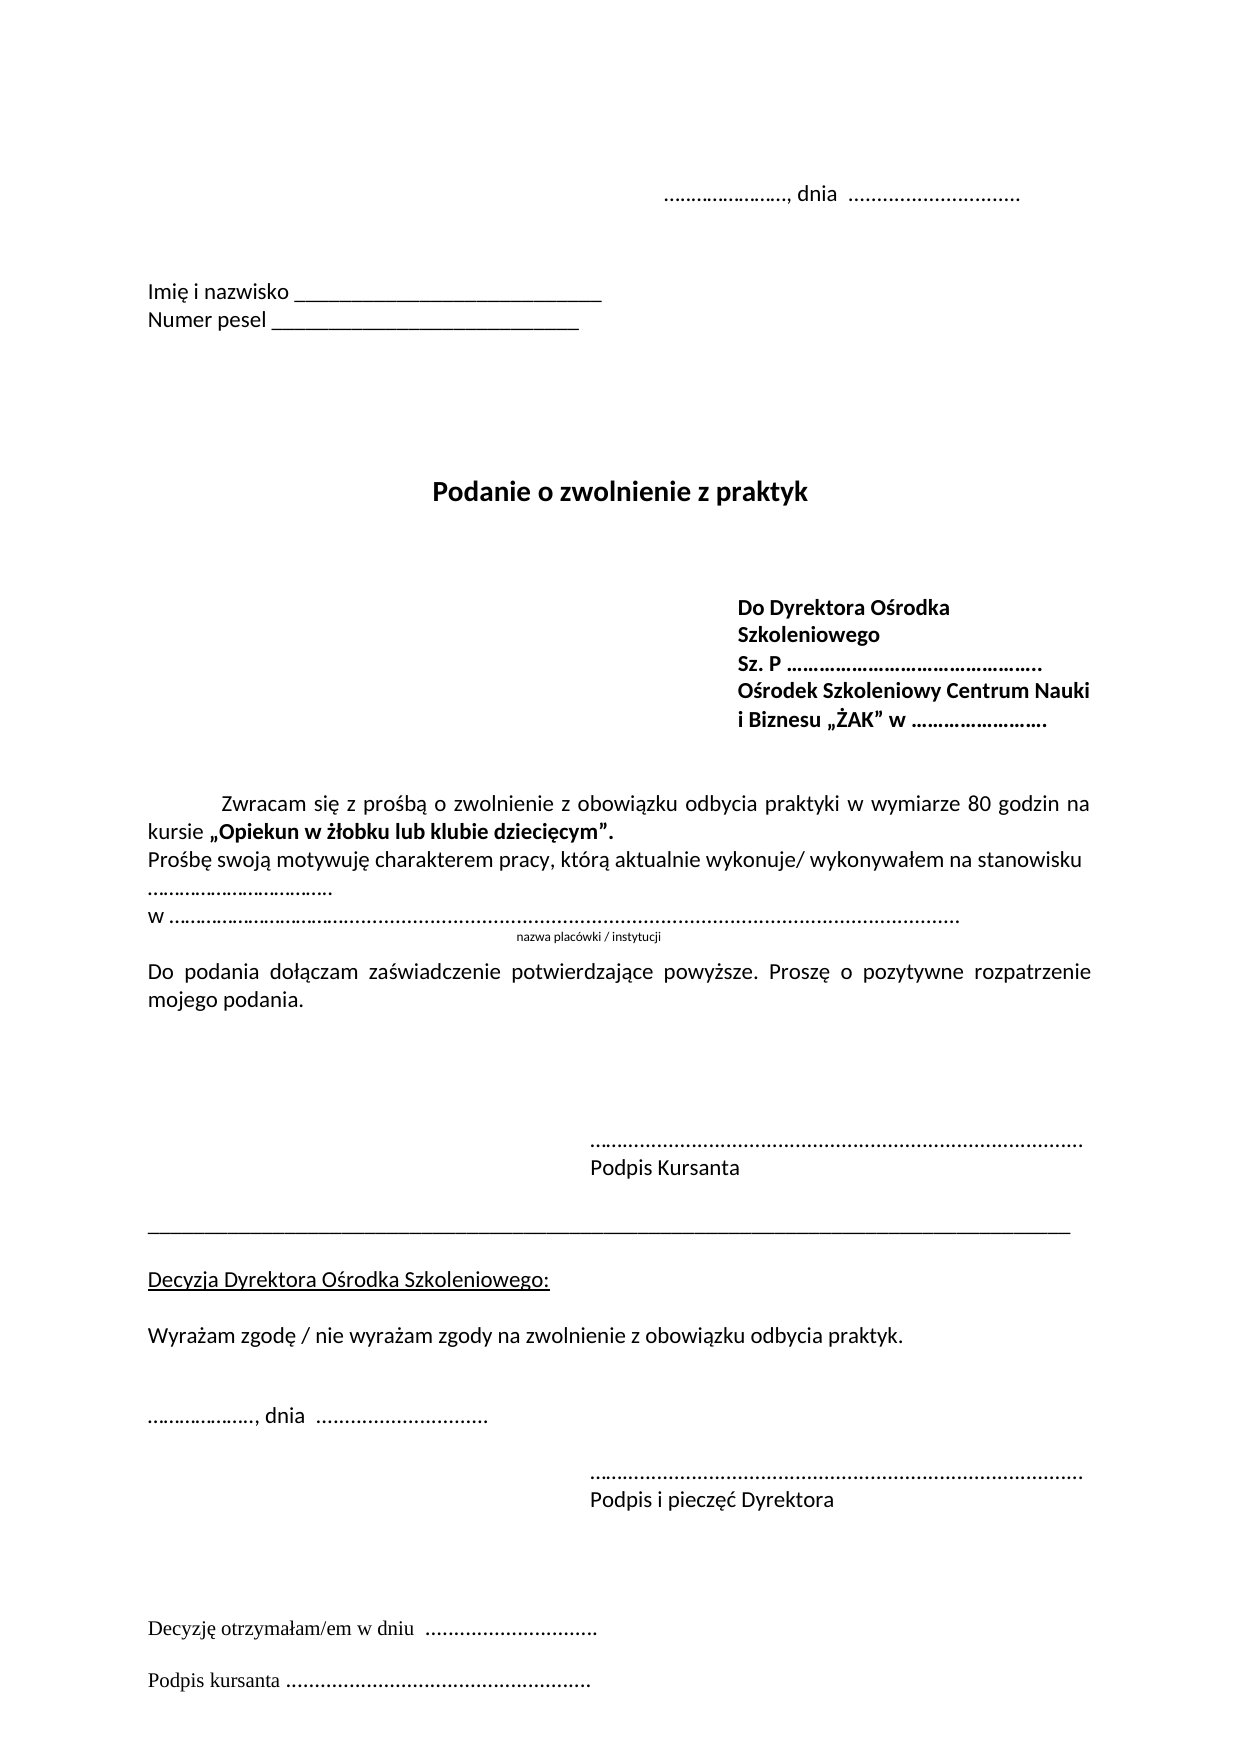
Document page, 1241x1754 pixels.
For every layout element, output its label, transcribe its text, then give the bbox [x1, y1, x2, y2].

text ……………….., dnia .............................. [148, 1401, 1092, 1429]
text Imię i nazwisko ___________________________ [148, 277, 1092, 305]
text Podanie o zwolnienie z praktyk [148, 473, 1092, 508]
text Numer pesel ___________________________ [148, 305, 1092, 333]
text Decyzję otrzymałam/em w dniu .............................. [148, 1613, 1092, 1642]
text ……................................................................................ Podpis Kursanta [590, 1125, 1092, 1181]
text _________________________________________________________________________________ [148, 1209, 1092, 1237]
text Decyzja Dyrektora Ośrodka Szkoleniowego: Wyrażam zgodę / nie wyrażam zgody na zwolnienie z obowiązku odbycia praktyk. [148, 1265, 1092, 1349]
text Podpis kursanta ..................................................... [148, 1642, 1092, 1694]
text nazwa placówki / instytucji [516, 929, 1092, 957]
text Do Dyrektora Ośrodka Szkoleniowego Sz. P ……………………………………….. Ośrodek Szkoleniowy Centrum Nauki i Biznesu „ŻAK” w ……………………. [738, 593, 1092, 733]
text Prośbę swoją motywuję charakterem pracy, którą aktualnie wykonuje/ wykonywałem na stanowisku …………………………….. w ……………………………........................................................................................................... [148, 845, 1092, 929]
text Zwracam się z prośbą o zwolnienie z obowiązku odbycia praktyki w wymiarze 80 godzin na kursie „Opiekun w żłobku lub klubie dziecięcym”. [148, 789, 1092, 845]
text ……................................................................................ Podpis i pieczęć Dyrektora [590, 1457, 1092, 1513]
text …..………………, dnia .............................. [664, 179, 1092, 207]
text Do podania dołączam zaświadczenie potwierdzające powyższe. Proszę o pozytywne rozpatrzenie mojego podania. [148, 957, 1092, 1013]
